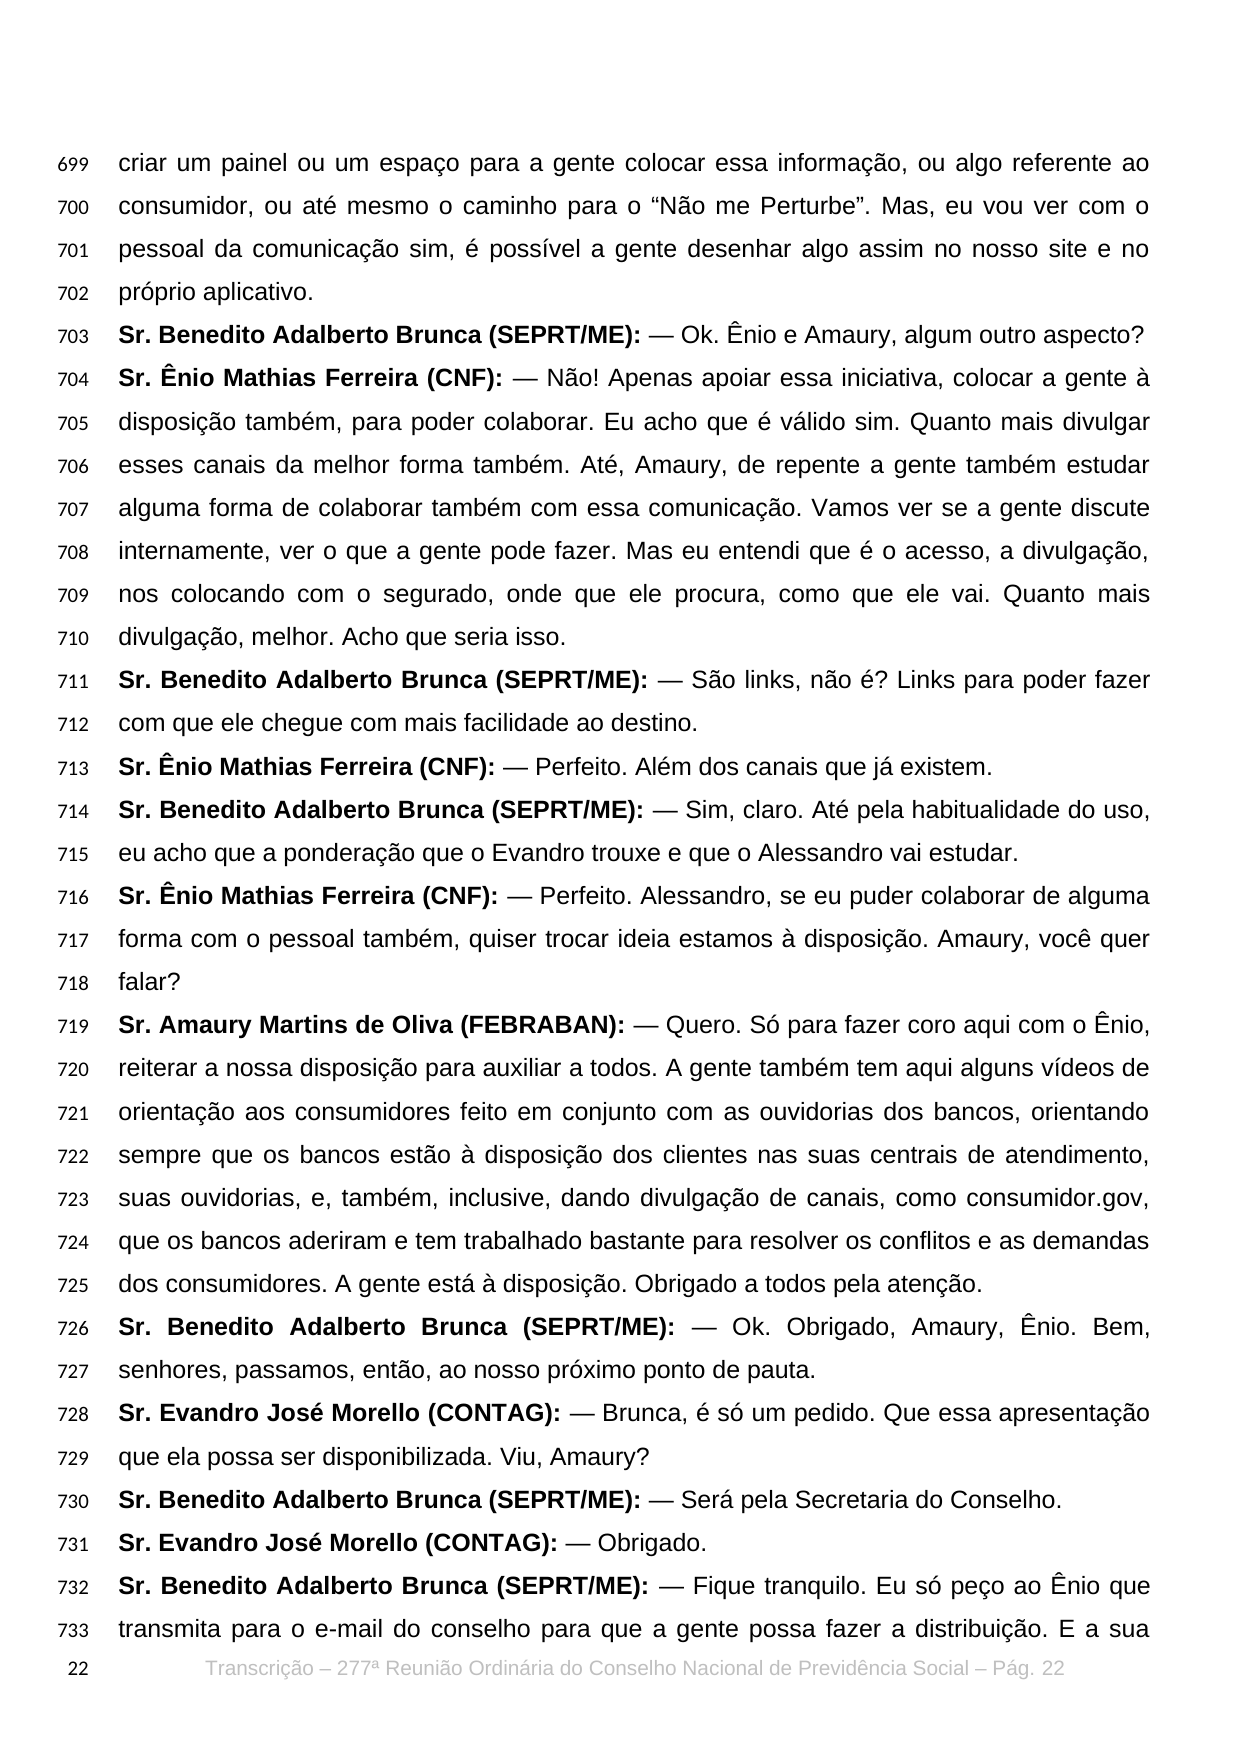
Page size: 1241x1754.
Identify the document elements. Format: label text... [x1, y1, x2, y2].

text Sr. Ênio Mathias Ferreira (CNF): — Não! Apenas apoiar essa iniciativa, colocar a gente à disposição também, para poder colaborar. Eu acho que é válido sim. Quanto mais divulgar esses canais da melhor forma também. Até, Amaury, de repente a gente também estudar alguma forma de colaborar também com essa comunicação. Vamos ver se a gente discute internamente, ver o que a gente pode fazer. Mas eu entendi que é o acesso, a divulgação, nos colocando com o segurado, onde que ele procura, como que ele vai. Quanto mais divulgação, melhor. Acho que seria isso. [118, 363, 1152, 651]
text Sr. Ênio Mathias Ferreira (CNF): — Perfeito. Alessandro, se eu puder colaborar de alguma forma com o pessoal também, quiser trocar ideia estamos à disposição. Amaury, você quer falar? [118, 881, 1152, 996]
text Sr. Benedito Adalberto Brunca (SEPRT/ME): — Será pela Secretaria do Conselho. [118, 1484, 1152, 1513]
text Sr. Benedito Adalberto Brunca (SEPRT/ME): — São links, não é? Links para poder fazer com que ele chegue com mais facilidade ao destino. [118, 665, 1152, 737]
text Sr. Ênio Mathias Ferreira (CNF): — Perfeito. Além dos canais que já existem. [118, 751, 1152, 780]
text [118, 1571, 1152, 1643]
text Sr. Benedito Adalberto Brunca (SEPRT/ME): — Sim, claro. Até pela habitualidade do uso, eu acho que a ponderação que o Evandro trouxe e que o Alessandro vai estudar. [118, 794, 1152, 866]
text Sr. Amaury Martins de Oliva (FEBRABAN): — Quero. Só para fazer coro aqui com o Ênio, reiterar a nossa disposição para auxiliar a todos. A gente também tem aqui alguns vídeos de orientação aos consumidores feito em conjunto com as ouvidorias dos bancos, orientando sempre que os bancos estão à disposição dos clientes nas suas centrais de atendimento, suas ouvidorias, e, também, inclusive, dando divulgação de canais, como consumidor.gov, que os bancos aderiram e tem trabalhado bastante para resolver os conflitos e as demandas dos consumidores. A gente está à disposição. Obrigado a todos pela atenção. [118, 1010, 1152, 1298]
text Sr. Benedito Adalberto Brunca (SEPRT/ME): — Ok. Ênio e Amaury, algum outro aspecto? [118, 320, 1152, 349]
text Sr. Evandro José Morello (CONTAG): — Obrigado. [118, 1528, 1152, 1556]
text Sr. Benedito Adalberto Brunca (SEPRT/ME): — Ok. Obrigado, Amaury, Ênio. Bem, senhores, passamos, então, ao nosso próximo ponto de pauta. [118, 1312, 1152, 1384]
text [118, 148, 1152, 306]
text Sr. Evandro José Morello (CONTAG): — Brunca, é só um pedido. Que essa apresentação que ela possa ser disponibilizada. Viu, Amaury? [118, 1398, 1152, 1470]
